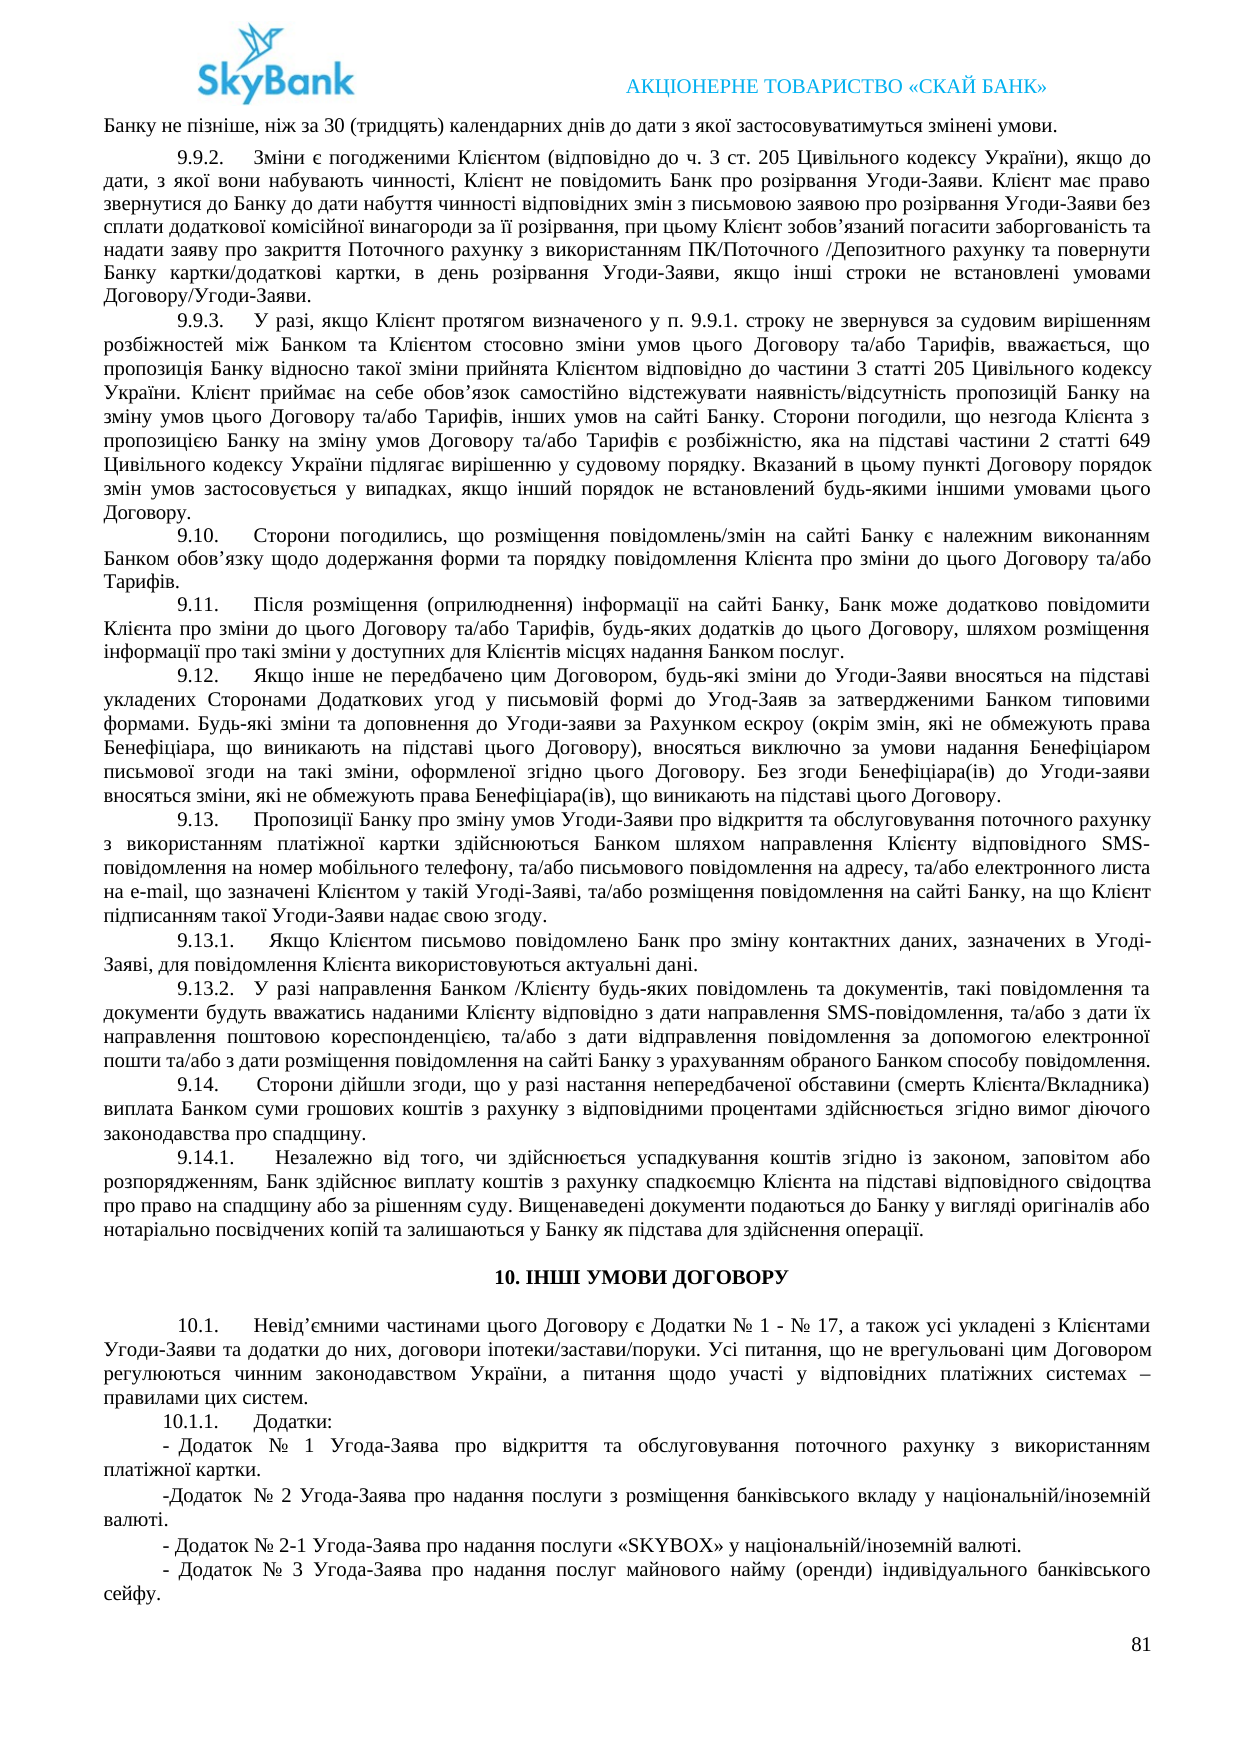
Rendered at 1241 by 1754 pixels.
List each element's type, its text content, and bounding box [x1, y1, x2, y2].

list Сторони дійшли згоди, що у разі настання непередбаченої обставини (смерть Клієнта/Вкладника) виплата Банком суми грошових коштів з рахунку з відповідними процентами здійснюється згідно вимог діючого законодавства про спадщину. [103, 1072, 1151, 1144]
list Пропозиції Банку про зміну умов Угоди-Заяви про відкриття та обслуговування поточного рахунку з використанням платіжної картки здійснюються Банком шляхом направлення Клієнту відповідного SMS- повідомлення на номер мобільного телефону, та/або письмового повідомлення на адресу, та/або електронного листа на е-mail, що зазначені Клієнтом у такій Угоді-Заяві, та/або розміщення повідомлення на сайті Банку, на що Клієнт підписанням такої Угоди-Заяви надає свою згоду. [103, 807, 1152, 927]
list У разі, якщо Клієнт протягом визначеного у п. 9.9.1. строку не звернувся за судовим вирішенням розбіжностей між Банком та Клієнтом стосовно зміни умов цього Договору та/або Тарифів, вважається, що пропозиція Банку відносно такої зміни прийнята Клієнтом відповідно до частини 3 статті 205 Цивільного кодексу України. Клієнт приймає на себе обов’язок самостійно відстежувати наявність/відсутність пропозицій Банку на зміну умов цього Договору та/або Тарифів, інших умов на сайті Банку. Сторони погодили, що незгода Клієнта з пропозицією Банку на зміну умов Договору та/або Тарифів є розбіжністю, яка на підставі частини 2 статті 649 Цивільного кодексу України підлягає вирішенню у судовому порядку. Вказаний в цьому пункті Договору порядок змін умов застосовується у випадках, якщо інший порядок не встановлений будь-якими іншими умовами цього Договору. [103, 307, 1152, 524]
list Додаток № 1 Угода-Заява про відкриття та обслуговування поточного рахунку з використанням платіжної картки. [103, 1433, 1151, 1481]
subtitle ІНШІ УМОВИ ДОГОВОРУ [494, 1265, 1196, 1289]
list Якщо Клієнтом письмово повідомлено Банк про зміну контактних даних, зазначених в Угоді-Заяві, для повідомлення Клієнта використовуються актуальні дані. [103, 928, 1152, 976]
picture [627, 82, 634, 91]
picture [807, 82, 814, 91]
list Зміни є погодженими Клієнтом (відповідно до ч. 3 ст. 205 Цивільного кодексу України), якщо до дати, з якої вони набувають чинності, Клієнт не повідомить Банк про розірвання Угоди-Заяви. Клієнт має право звернутися до Банку до дати набуття чинності відповідних змін з письмовою заявою про розірвання Угоди-Заяви без сплати додаткової комісійної винагороди за її розірвання, при цьому Клієнт зобов’язаний погасити заборгованість та надати заяву про закриття Поточного рахунку з використанням ПК/Поточного /Депозитного рахунку та повернути Банку картки/додаткові картки, в день розірвання Угоди-Заяви, якщо інші строки не встановлені умовами Договору/Угоди-Заяви. [103, 146, 1152, 307]
list У разі направлення Банком /Клієнту будь-яких повідомлень та документів, такі повідомлення та документи будуть вважатись наданими Клієнту відповідно з дати направлення SMS-повідомлення, та/або з дати їх направлення поштовою кореспонденцією, та/або з дати відправлення повідомлення за допомогою електронної пошти та/або з дати розміщення повідомлення на сайті Банку з урахуванням обраного Банком способу повідомлення. [103, 976, 1152, 1072]
list Невід’ємними частинами цього Договору є Додатки № 1 - № 17, а також усі укладені з Клієнтами Угоди-Заяви та додатки до них, договори іпотеки/застави/поруки. Усі питання, що не врегульовані цим Договором регулюються чинним законодавством України, а питання щодо участі у відповідних платіжних системах – правилами цих систем. [103, 1313, 1152, 1409]
list Після розміщення (оприлюднення) інформації на сайті Банку, Банк може додатково повідомити Клієнта про зміни до цього Договору та/або Тарифів, будь-яких додатків до цього Договору, шляхом розміщення інформації про такі зміни у доступних для Клієнтів місцях надання Банком послуг. [103, 593, 1151, 663]
text -Додаток № 2 Угода-Заява про надання послуги з розміщення банківського вкладу у національній/іноземній валюті. [103, 1483, 1151, 1531]
text - Додаток № 2-1 Угода-Заява про надання послуги «SKYBOX» у національній/іноземній валюті. [103, 1533, 1151, 1557]
picture [197, 21, 357, 106]
list Додатки: [103, 1409, 1196, 1433]
list Незалежно від того, чи здійснюється успадкування коштів згідно із законом, заповітом або розпорядженням, Банк здійснює виплату коштів з рахунку спадкоємцю Клієнта на підставі відповідного свідоцтва про право на спадщину або за рішенням суду. Вищенаведені документи подаються до Банку у вигляді оригіналів або нотаріально посвідчених копій та залишаються у Банку як підстава для здійснення операції. [103, 1144, 1152, 1241]
list Сторони погодились, що розміщення повідомлень/змін на сайті Банку є належним виконанням Банком обов’язку щодо додержання форми та порядку повідомлення Клієнта про зміни до цього Договору та/або Тарифів. [103, 524, 1151, 593]
list Якщо інше не передбачено цим Договором, будь-які зміни до Угоди-Заяви вносяться на підставі укладених Сторонами Додаткових угод у письмовій формі до Угод-Заяв за затвердженими Банком типовими формами. Будь-які зміни та доповнення до Угоди-заяви за Рахунком ескроу (окрім змін, які не обмежують права Бенефіціара, що виникають на підставі цього Договору), вносяться виключно за умови надання Бенефіціаром письмової згоди на такі зміни, оформленої згідно цього Договору. Без згоди Бенефіціара(ів) до Угоди-заяви вносяться зміни, які не обмежують права Бенефіціара(ів), що виникають на підставі цього Договору. [103, 663, 1152, 807]
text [103, 112, 1151, 137]
list Додаток № 3 Угода-Заява про надання послуг майнового найму (оренди) індивідуального банківського сейфу. [103, 1557, 1151, 1605]
